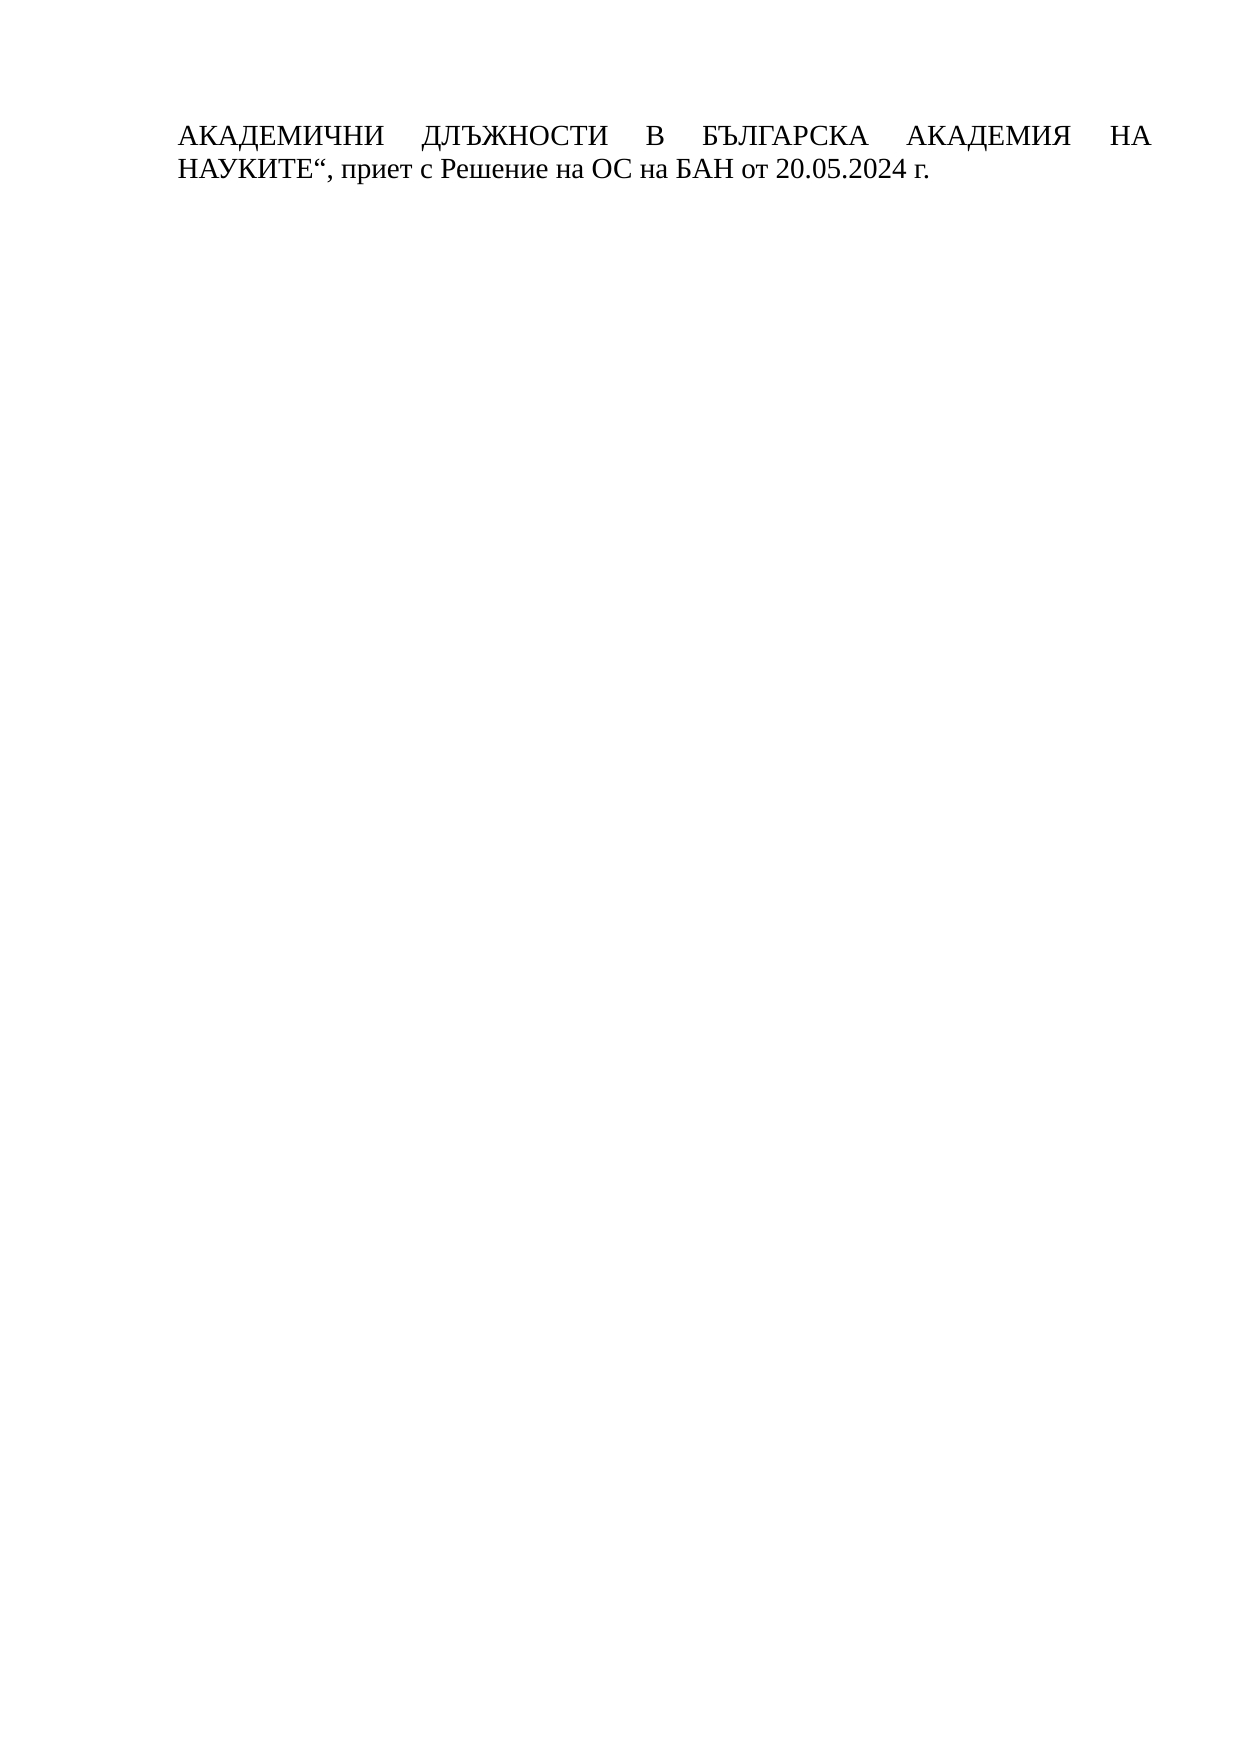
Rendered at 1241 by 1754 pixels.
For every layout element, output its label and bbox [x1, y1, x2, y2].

text [177, 118, 1152, 185]
